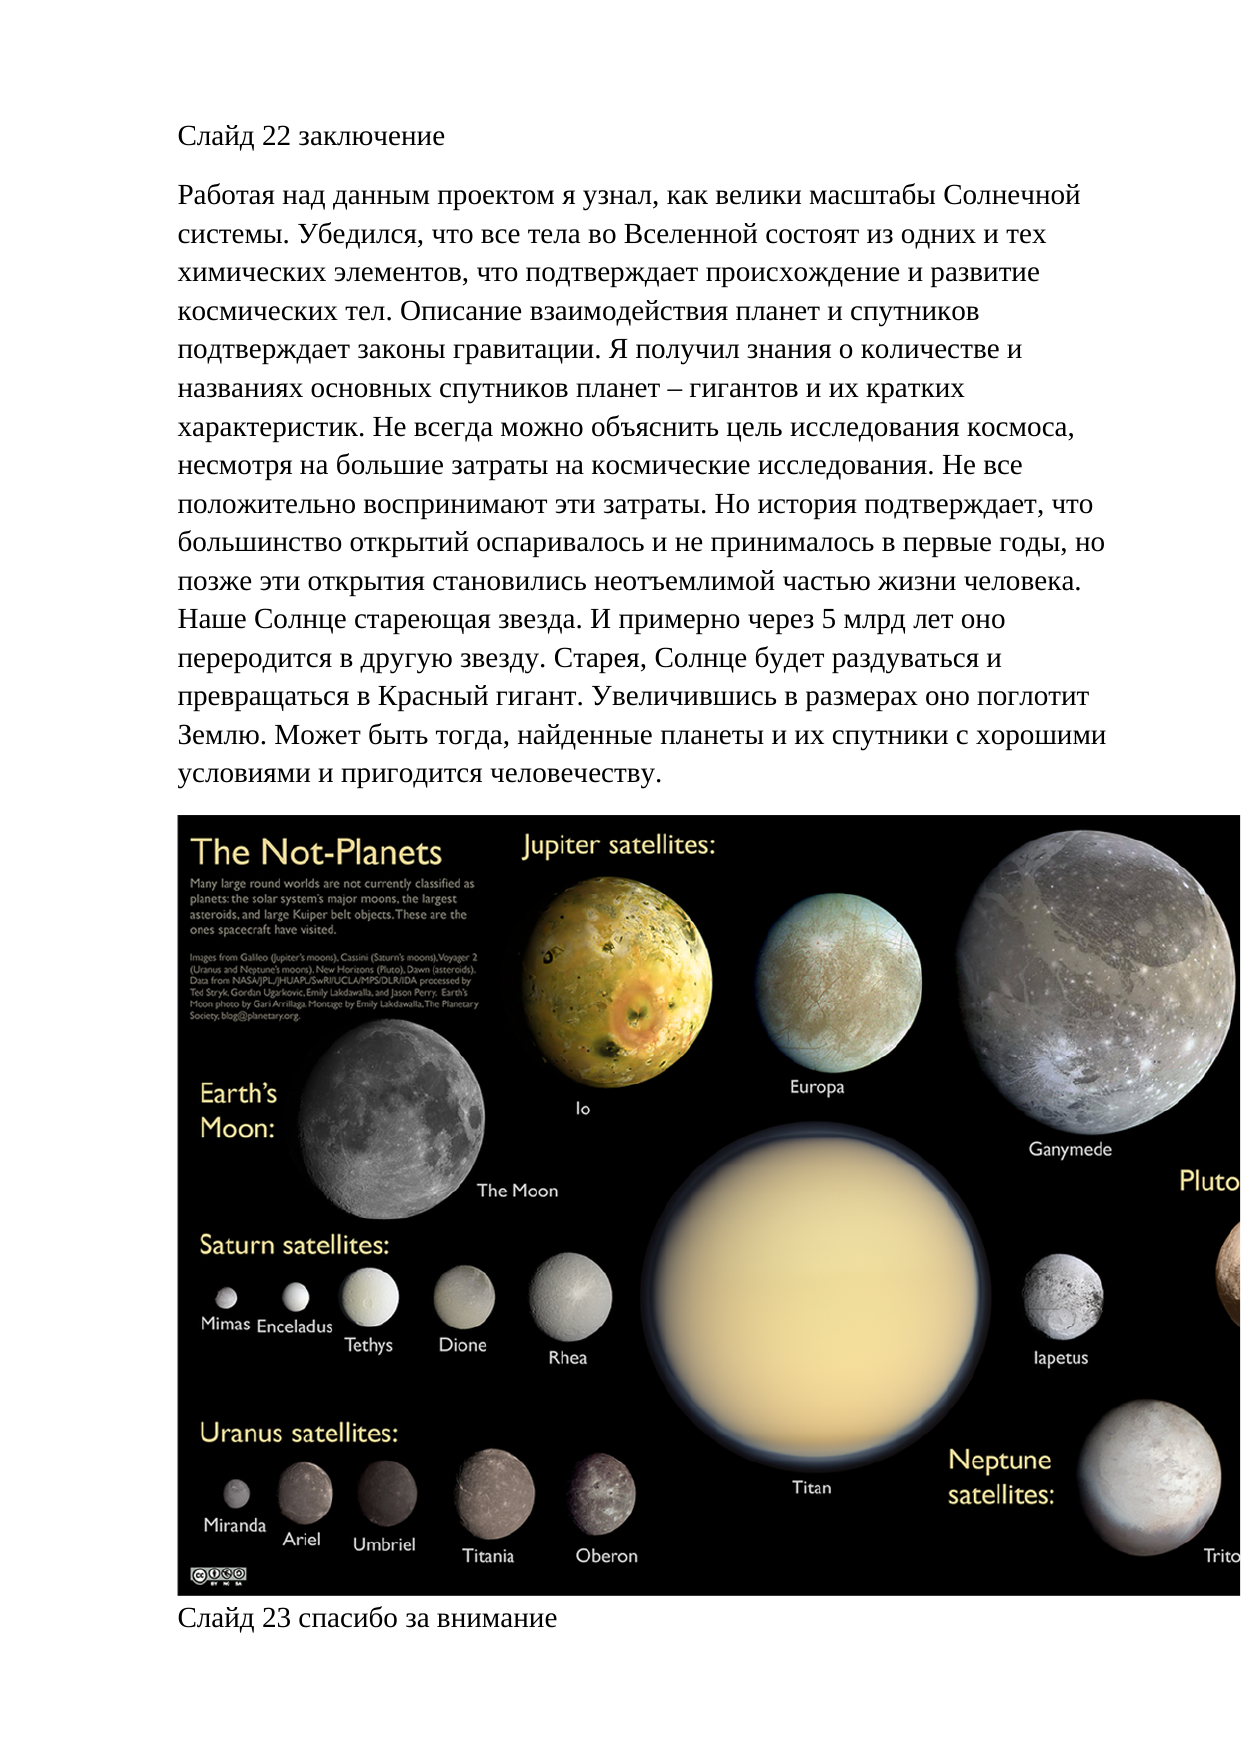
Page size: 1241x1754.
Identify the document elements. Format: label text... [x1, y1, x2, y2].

picture [177, 815, 1241, 1596]
text Работая над данным проектом я узнал, как велики масштабы Солнечной системы. Убедился, что все тела во Вселенной состоят из одних и тех химических элементов, что подтверждает происхождение и развитие космических тел. Описание взаимодействия планет и спутников подтверждает законы гравитации. Я получил знания о количестве и названиях основных спутников планет – гигантов и их кратких характеристик. Не всегда можно объяснить цель исследования космоса, несмотря на большие затраты на космические исследования. Не все положительно воспринимают эти затраты. Но история подтверждает, что большинство открытий оспаривалось и не принималось в первые годы, но позже эти открытия становились неотъемлимой частью жизни человека. Наше Солнце стареющая звезда. И примерно через 5 млрд лет оно переродится в другую звезду. Старея, Солнце будет раздуваться и превращаться в Красный гигант. Увеличившись в размерах оно поглотит Землю. Может быть тогда, найденные планеты и их спутники с хорошими условиями и пригодится человечеству. [177, 177, 1152, 789]
text Слайд 23 спасибо за внимание [177, 1596, 1152, 1634]
text Слайд 22 заключение [177, 118, 1152, 152]
